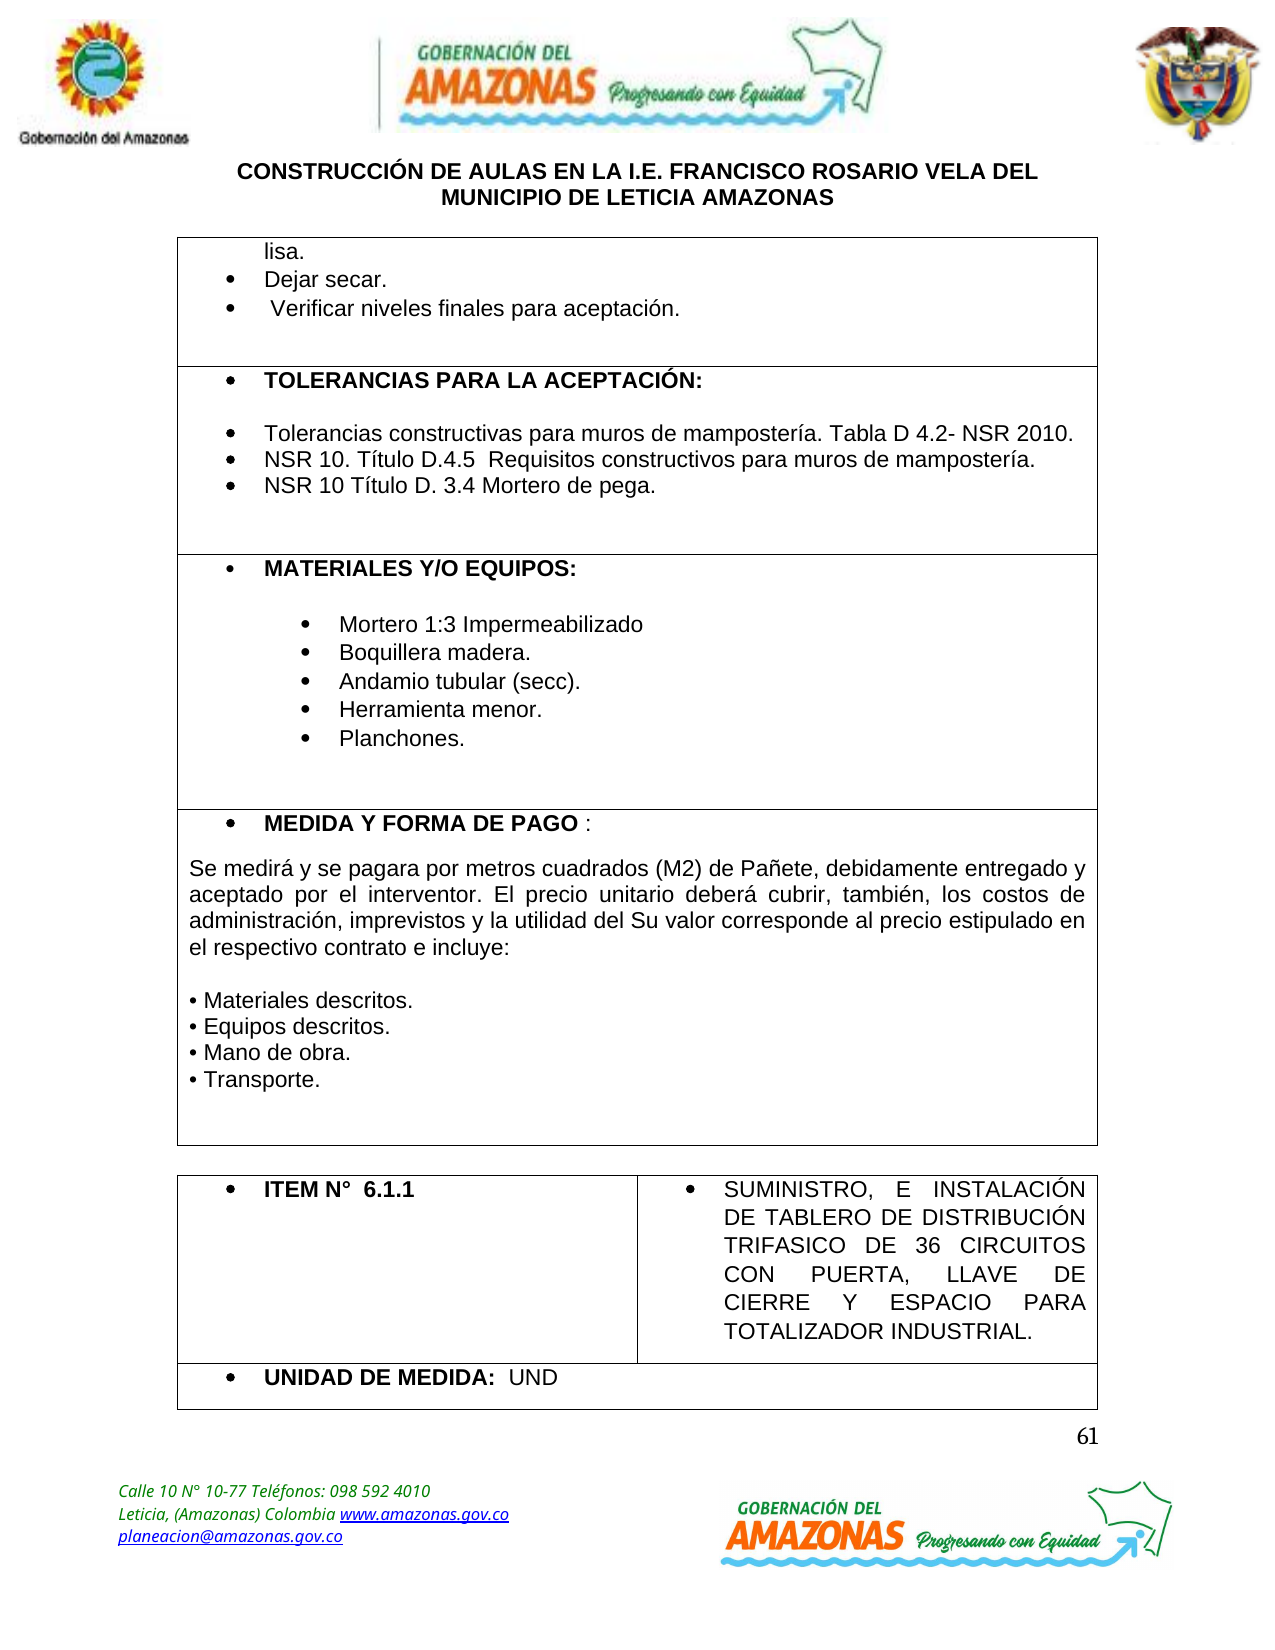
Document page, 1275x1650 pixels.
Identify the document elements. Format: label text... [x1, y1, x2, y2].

picture [718, 1480, 1174, 1570]
picture [17, 19, 191, 147]
table_cell MEDIDA Y FORMA DE PAGO : Se medirá y se pagara por metros cuadrados (M2) de Pañete, debidamente entregado y aceptado por el interventor. El precio unitario deberá cubrir, también, los costos de administración, imprevistos y la utilidad del Su valor corresponde al precio estipulado en el respectivo contrato e incluye: • Materiales descritos. • Equipos descritos. • Mano de obra. • Transporte. [178, 810, 1097, 1145]
picture [368, 17, 921, 133]
table_cell MATERIALES Y/O EQUIPOS: Mortero 1:3 Impermeabilizado Boquillera madera. Andamio tubular (secc). Herramienta menor. Planchones. [178, 555, 301, 809]
table_cell TOLERANCIAS PARA LA ACEPTACIÓN: Tolerancias constructivas para muros de mampostería. Tabla D 4.2- NSR 2010. NSR 10. Título D.4.5 Requisitos constructivos para muros de mampostería. NSR 10 Título D. 3.4 Mortero de pega. [178, 367, 1097, 554]
table_cell UNIDAD DE MEDIDA: UND [178, 1364, 1097, 1409]
table_header ITEM N° 6.1.1 [178, 1176, 637, 1363]
picture [1135, 27, 1263, 145]
table_header SUMINISTRO, E INSTALACIÓN DE TABLERO DE DISTRIBUCIÓN TRIFASICO DE 36 CIRCUITOS CON PUERTA, LLAVE DE CIERRE Y ESPACIO PARA TOTALIZADOR INDUSTRIAL. [638, 1176, 1097, 1363]
